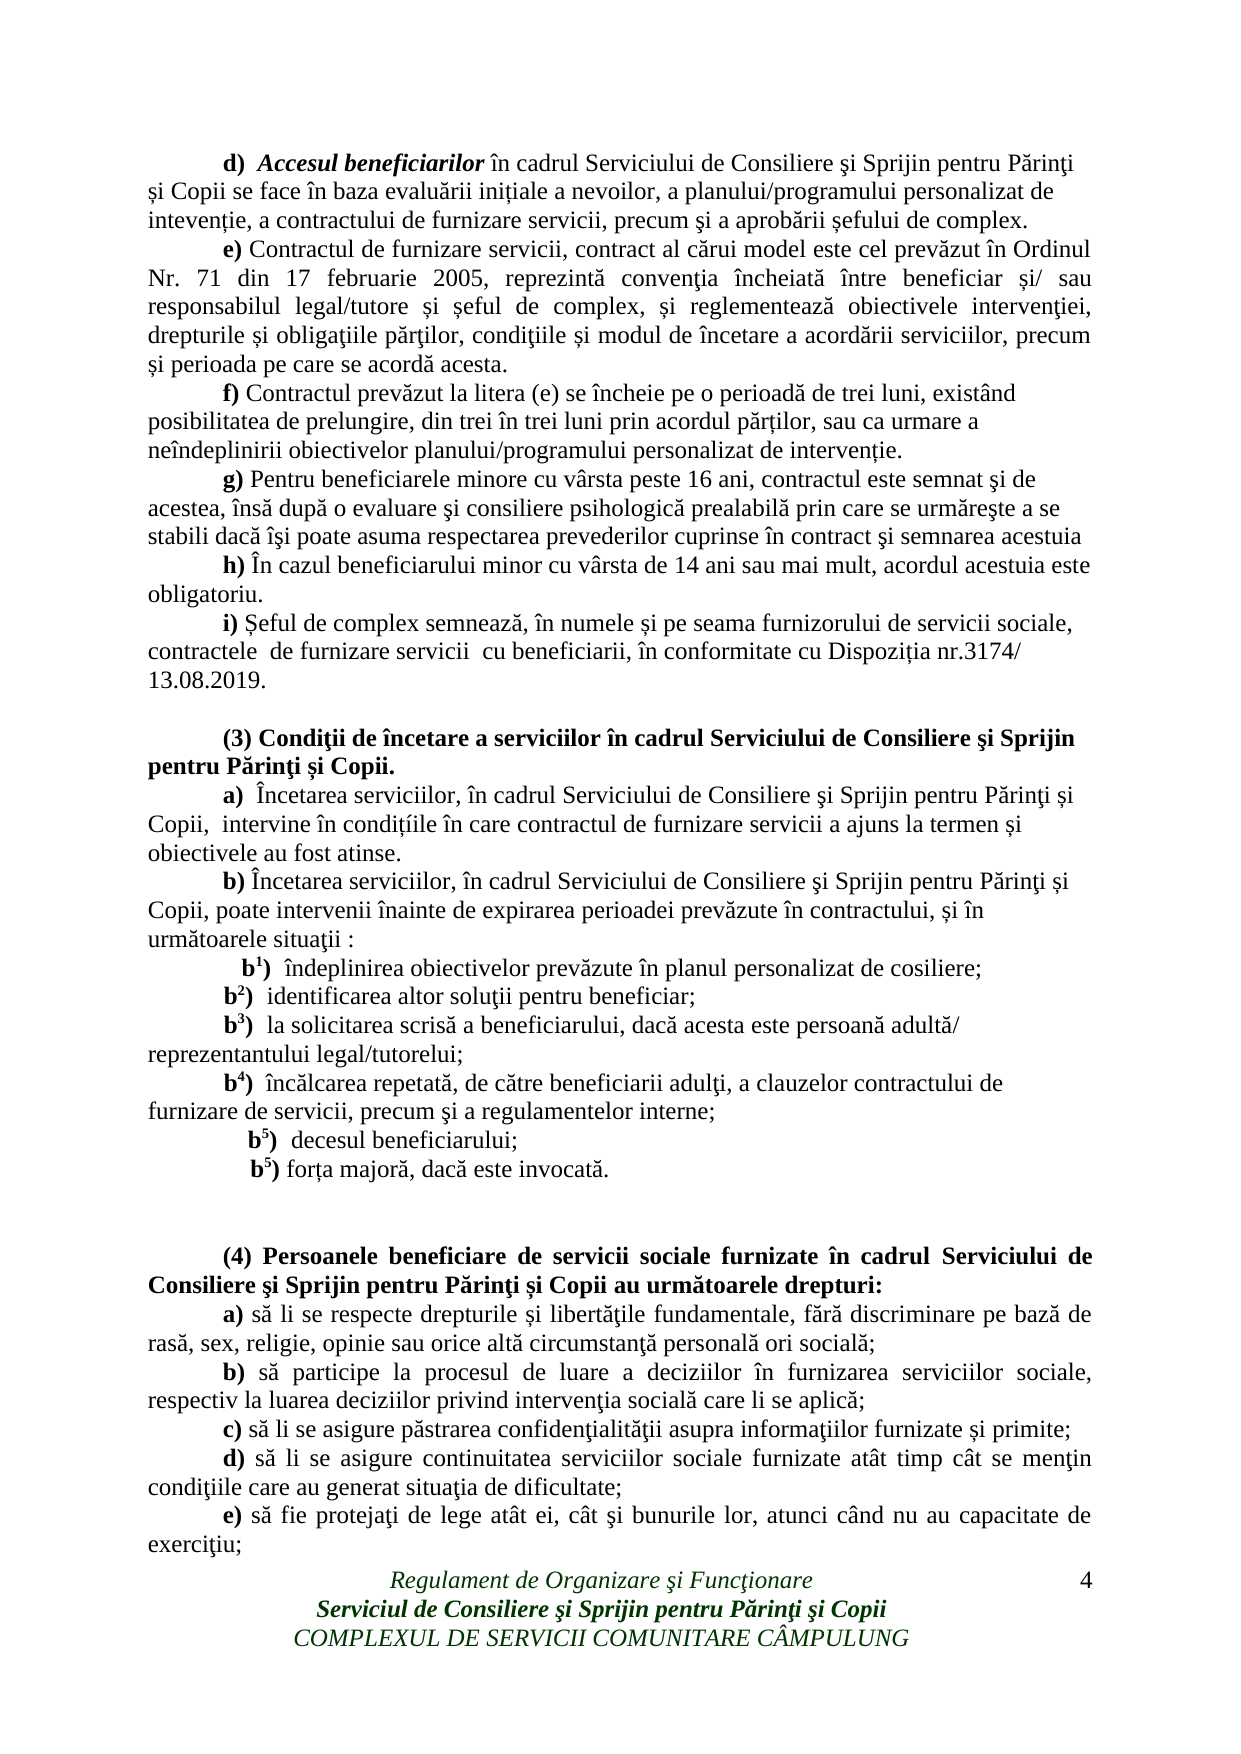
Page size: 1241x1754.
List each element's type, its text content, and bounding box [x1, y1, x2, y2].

text d) Accesul beneficiarilor în cadrul Serviciului de Consiliere şi Sprijin pentru Părinţi și Copii se face în baza evaluării inițiale a nevoilor, a planului/programului personalizat de intevenție, a contractului de furnizare servicii, precum şi a aprobării șefului de complex. [148, 148, 1093, 234]
text a) Încetarea serviciilor, în cadrul Serviciului de Consiliere şi Sprijin pentru Părinţi și Copii, intervine în condițíile în care contractul de furnizare servicii a ajuns la termen și obiectivele au fost atinse. [148, 780, 1093, 866]
text b) să participe la procesul de luare a deciziilor în furnizarea serviciilor sociale, respectiv la luarea deciziilor privind intervenţia socială care li se aplică; [148, 1357, 1093, 1414]
text (3) Condiţii de încetare a serviciilor în cadrul Serviciului de Consiliere şi Sprijin pentru Părinţi și Copii. [148, 723, 1093, 780]
text i) Șeful de complex semnează, în numele și pe seama furnizorului de servicii sociale, contractele de furnizare servicii cu beneficiarii, în conformitate cu Dispoziția nr.3174/ 13.08.2019. [148, 608, 1093, 694]
text b5) decesul beneficiarului; [148, 1125, 1093, 1154]
text a) să li se respecte drepturile și libertăţile fundamentale, fără discriminare pe bază de rasă, sex, religie, opinie sau orice altă circumstanţă personală ori socială; [148, 1299, 1093, 1357]
text (4) Persoanele beneficiare de servicii sociale furnizate în cadrul Serviciului de Consiliere şi Sprijin pentru Părinţi și Copii au următoarele drepturi: [148, 1239, 1093, 1299]
text e) să fie protejaţi de lege atât ei, cât şi bunurile lor, atunci când nu au capacitate de exerciţiu; [148, 1501, 1093, 1558]
text b4) încălcarea repetată, de către beneficiarii adulţi, a clauzelor contractului de furnizare de servicii, precum şi a regulamentelor interne; [148, 1068, 1093, 1125]
text b1) îndeplinirea obiectivelor prevăzute în planul personalizat de cosiliere; [148, 953, 1093, 981]
text f) Contractul prevăzut la litera (e) se încheie pe o perioadă de trei luni, existând posibilitatea de prelungire, din trei în trei luni prin acordul părților, sau ca urmare a neîndeplinirii obiectivelor planului/programului personalizat de intervenție. [148, 378, 1093, 464]
text d) să li se asigure continuitatea serviciilor sociale furnizate atât timp cât se menţin condiţiile care au generat situaţia de dificultate; [148, 1443, 1093, 1501]
text h) În cazul beneficiarului minor cu vârsta de 14 ani sau mai mult, acordul acestuia este obligatoriu. [148, 550, 1093, 608]
text b5) forța majoră, dacă este invocată. [148, 1154, 1093, 1183]
text c) să li se asigure păstrarea confidenţialităţii asupra informaţiilor furnizate și primite; [148, 1414, 1093, 1443]
text g) Pentru beneficiarele minore cu vârsta peste 16 ani, contractul este semnat şi de acestea, însă după o evaluare şi consiliere psihologică prealabilă prin care se urmăreşte a se stabili dacă îşi poate asuma respectarea prevederilor cuprinse în contract şi semnarea acestuia [148, 464, 1093, 550]
text b3) la solicitarea scrisă a beneficiarului, dacă acesta este persoană adultă/ [148, 1010, 1093, 1039]
text reprezentantului legal/tutorelui; [148, 1039, 1093, 1068]
text b2) identificarea altor soluţii pentru beneficiar; [148, 981, 1093, 1010]
text e) Contractul de furnizare servicii, contract al cărui model este cel prevăzut în Ordinul Nr. 71 din 17 februarie 2005, reprezintă convenţia încheiată între beneficiar și/ sau responsabilul legal/tutore și șeful de complex, și reglementează obiectivele intervenţiei, drepturile și obligaţiile părţilor, condiţiile și modul de încetare a acordării serviciilor, precum și perioada pe care se acordă acesta. [148, 234, 1093, 378]
text b) Încetarea serviciilor, în cadrul Serviciului de Consiliere şi Sprijin pentru Părinţi și Copii, poate intervenii înainte de expirarea perioadei prevăzute în contractului, și în următoarele situaţii : [148, 866, 1093, 953]
